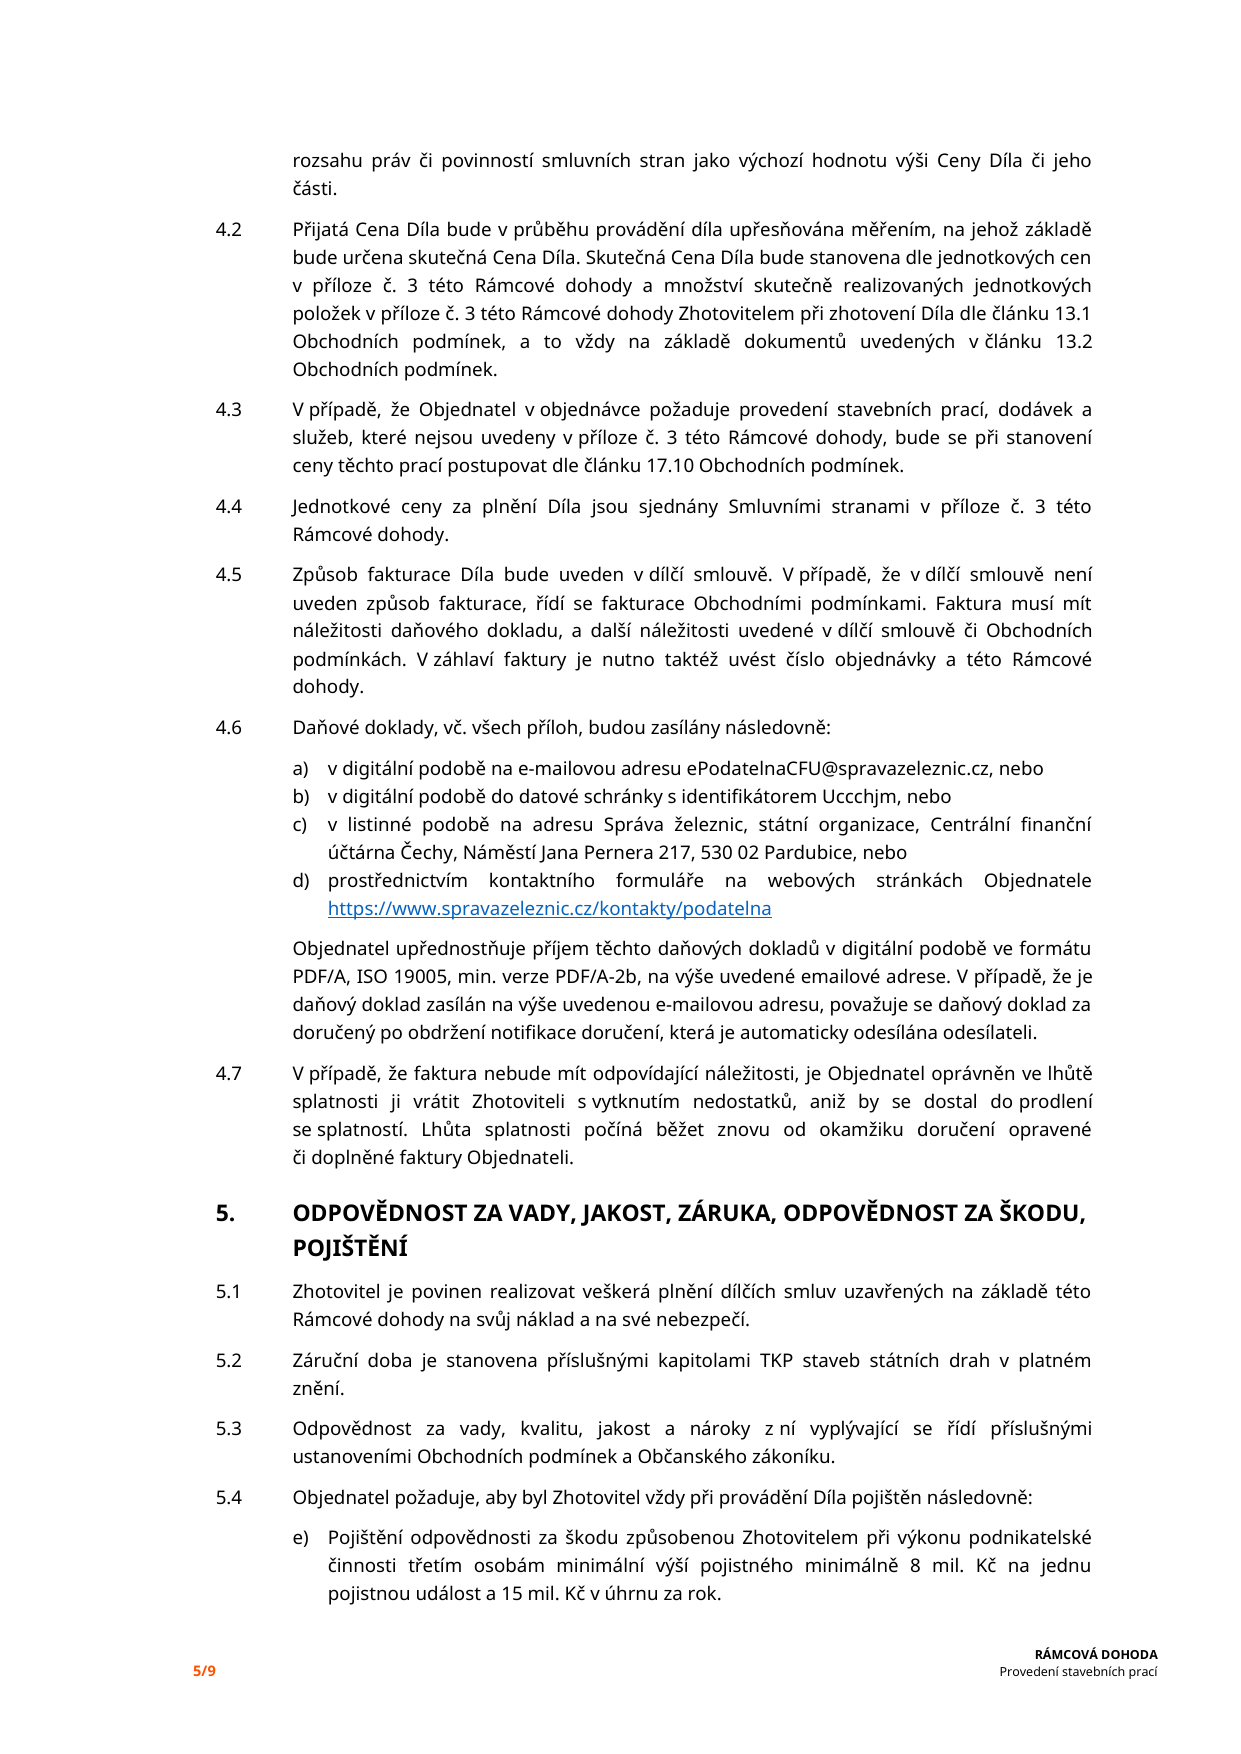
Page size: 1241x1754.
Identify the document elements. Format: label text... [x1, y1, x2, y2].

text v listinné podobě na adresu Správa železnic, státní organizace, Centrální finanční účtárna Čechy, Náměstí Jana Pernera 217, 530 02 Pardubice, nebo [292, 811, 1093, 864]
text prostřednictvím kontaktního formuláře na webových stránkách Objednatele https://www.spravazeleznic.cz/kontakty/podatelna [292, 867, 1093, 921]
text ODPOVĚDNOST ZA VADY, JAKOST, ZÁRUKA, ODPOVĚDNOST ZA ŠKODU, POJIŠTĚNÍ [216, 1197, 1093, 1263]
text Objednatel upřednostňuje příjem těchto daňových dokladů v digitální podobě ve formátu PDF/A, ISO 19005, min. verze PDF/A-2b, na výše uvedené emailové adrese. V případě, že je daňový doklad zasílán na výše uvedenou e-mailovou adresu, považuje se daňový doklad za doručený po obdržení notifikace doručení, která je automaticky odesílána odesílateli. [292, 936, 1093, 1045]
text Zhotovitel je povinen realizovat veškerá plnění dílčích smluv uzavřených na základě této Rámcové dohody na svůj náklad a na své nebezpečí. [216, 1278, 1093, 1332]
text Odpovědnost za vady, kvalitu, jakost a nároky z ní vyplývající se řídí příslušnými ustanoveními Obchodních podmínek a Občanského zákoníku. [216, 1416, 1093, 1469]
text Záruční doba je stanovena příslušnými kapitolami TKP staveb státních drah v platném znění. [216, 1347, 1093, 1401]
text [216, 147, 1093, 201]
text V případě, že Objednatel v objednávce požaduje provedení stavebních prací, dodávek a služeb, které nejsou uvedeny v příloze č. 3 této Rámcové dohody, bude se při stanovení ceny těchto prací postupovat dle článku 17.10 Obchodních podmínek. [216, 397, 1093, 478]
text Daňové doklady, vč. všech příloh, budou zasílány následovně: [216, 714, 1093, 740]
text Přijatá Cena Díla bude v průběhu provádění díla upřesňována měřením, na jehož základě bude určena skutečná Cena Díla. Skutečná Cena Díla bude stanovena dle jednotkových cen v příloze č. 3 této Rámcové dohody a množství skutečně realizovaných jednotkových položek v příloze č. 3 této Rámcové dohody Zhotovitelem při zhotovení Díla dle článku 13.1 Obchodních podmínek, a to vždy na základě dokumentů uvedených v článku 13.2 Obchodních podmínek. [216, 216, 1093, 382]
text Způsob fakturace Díla bude uveden v dílčí smlouvě. V případě, že v dílčí smlouvě není uveden způsob fakturace, řídí se fakturace Obchodními podmínkami. Faktura musí mít náležitosti daňového dokladu, a další náležitosti uvedené v dílčí smlouvě či Obchodních podmínkách. V záhlaví faktury je nutno taktéž uvést číslo objednávky a této Rámcové dohody. [216, 562, 1093, 699]
text Jednotkové ceny za plnění Díla jsou sjednány Smluvními stranami v příloze č. 3 této Rámcové dohody. [216, 493, 1093, 547]
text v digitální podobě do datové schránky s identifikátorem Uccchjm, nebo [292, 783, 1093, 808]
text V případě, že faktura nebude mít odpovídající náležitosti, je Objednatel oprávněn ve lhůtě splatnosti ji vrátit Zhotoviteli s vytknutím nedostatků, aniž by se dostal do prodlení se splatností. Lhůta splatnosti počíná běžet znovu od okamžiku doručení opravené či doplněné faktury Objednateli. [216, 1060, 1093, 1170]
text Pojištění odpovědnosti za škodu způsobenou Zhotovitelem při výkonu podnikatelské činnosti třetím osobám minimální výší pojistného minimálně 8 mil. Kč na jednu pojistnou událost a 15 mil. Kč v úhrnu za rok. [292, 1524, 1093, 1606]
list v digitální podobě na e-mailovou adresu ePodatelnaCFU@spravazeleznic.cz, nebo [292, 755, 1093, 780]
text Objednatel požaduje, aby byl Zhotovitel vždy při provádění Díla pojištěn následovně: [216, 1484, 1093, 1509]
